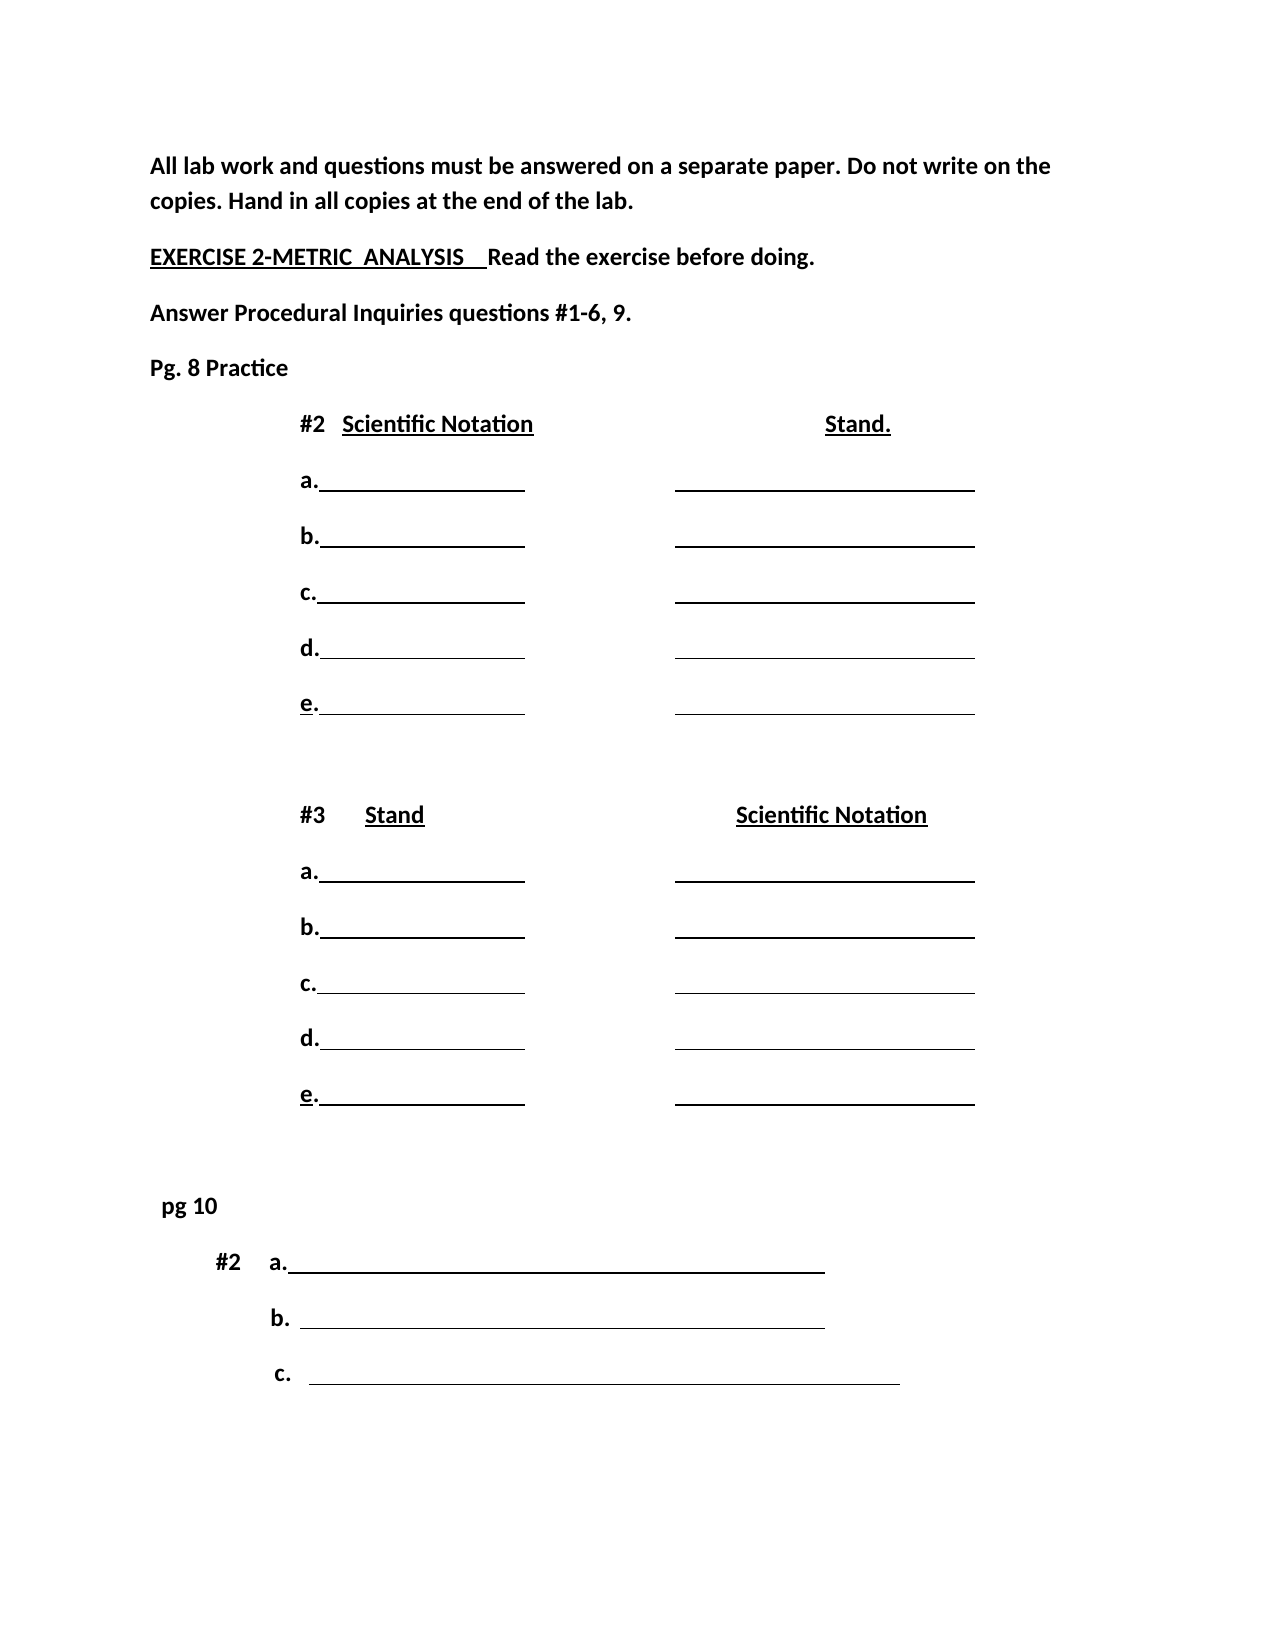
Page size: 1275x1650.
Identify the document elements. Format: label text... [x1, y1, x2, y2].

text Answer Procedural Inquiries questions #1-6, 9. [150, 297, 1125, 327]
text EXERCISE 2-METRIC ANALYSIS Read the exercise before doing. [150, 241, 1125, 271]
text #2 a. [150, 1246, 1125, 1276]
text Pg. 8 Practice [150, 352, 1125, 383]
text e. [225, 1078, 1125, 1109]
text b. [225, 520, 1125, 551]
text b. [225, 911, 1125, 941]
text c. [225, 967, 1125, 997]
text c. [150, 1357, 1125, 1388]
text #2 Scientific Notation Stand. [150, 408, 1125, 439]
text b. [150, 1302, 1125, 1332]
text #3 Stand Scientific Notation [225, 799, 1125, 830]
text c. [225, 576, 1125, 606]
text pg 10 [150, 1190, 1125, 1221]
text All lab work and questions must be answered on a separate paper. Do not write on the copies. Hand in all copies at the end of the lab. [150, 150, 1125, 216]
text a. [150, 464, 1125, 495]
text d. [225, 1022, 1125, 1053]
text e. [225, 687, 1125, 718]
text a. [150, 855, 1125, 886]
text d. [225, 632, 1125, 662]
